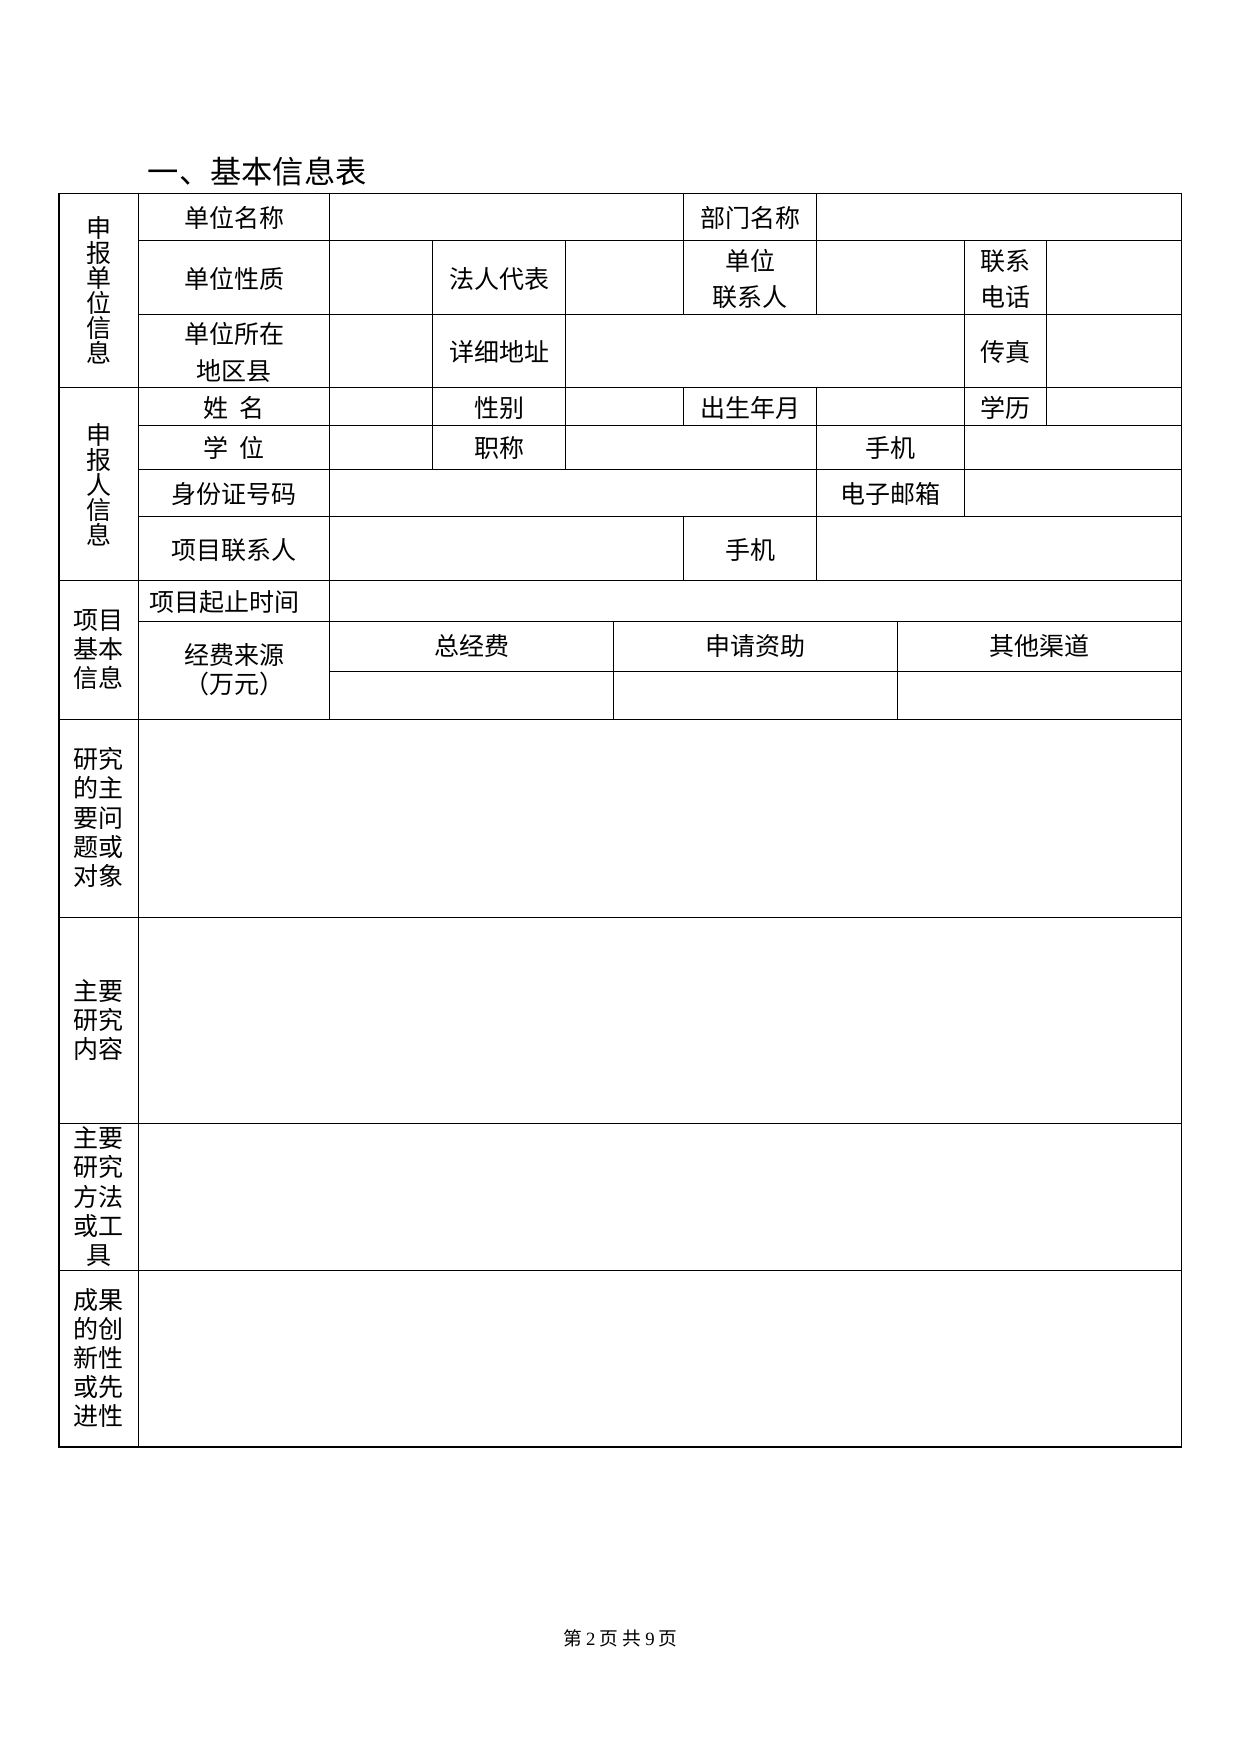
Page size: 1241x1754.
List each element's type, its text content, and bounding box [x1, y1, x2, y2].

table_cell 申报人信息 [60, 388, 138, 580]
table_cell 其他渠道 [898, 622, 1181, 671]
table_cell 学 位 [139, 426, 329, 468]
table_cell [1047, 388, 1181, 424]
table_cell 申请资助 [614, 622, 897, 671]
table_cell 总经费 [330, 622, 613, 671]
table_cell 性别 [433, 388, 565, 424]
table_header [817, 194, 1181, 240]
table_cell 手机 [817, 426, 964, 468]
text 一、基本信息表 [148, 148, 1092, 193]
table_cell [566, 388, 683, 424]
table_cell [330, 517, 683, 580]
table_cell [566, 315, 964, 387]
table_cell [139, 1124, 1181, 1270]
table_cell 姓 名 [139, 388, 329, 424]
table_cell [566, 426, 816, 468]
table_header 申报单位信息 [60, 194, 138, 387]
table_cell [330, 388, 432, 424]
table_header 部门名称 [684, 194, 816, 240]
table_cell [1047, 315, 1181, 387]
table_cell 项目起止时间 [139, 581, 329, 621]
table_cell 经费来源 （万元） [139, 622, 329, 718]
table_cell 主要研究内容 [60, 918, 138, 1123]
table_cell [614, 672, 897, 718]
table_cell 项目基本信息 [60, 581, 138, 718]
table_cell [330, 241, 432, 314]
table_cell 单位所在 地区县 [139, 315, 329, 387]
table_cell 职称 [433, 426, 565, 468]
table_cell 主要研究方法或工具 [60, 1124, 138, 1270]
table_cell [139, 720, 1181, 917]
table_cell [330, 470, 816, 516]
table_cell [965, 470, 1181, 516]
table_cell 研究的主要问题或对象 [60, 720, 138, 917]
table_cell 单位性质 [139, 241, 329, 314]
table_cell 详细地址 [433, 315, 565, 387]
table_cell 传真 [965, 315, 1046, 387]
table_header 单位名称 [139, 194, 329, 240]
table_cell [1047, 241, 1181, 314]
table_header [330, 194, 683, 240]
table_cell [566, 241, 683, 314]
table_cell 手机 [684, 517, 816, 580]
table_cell [139, 1271, 1181, 1446]
table_cell 身份证号码 [139, 470, 329, 516]
table_cell [817, 388, 964, 424]
table_cell [817, 517, 1181, 580]
table_cell [330, 315, 432, 387]
table_cell 电子邮箱 [817, 470, 964, 516]
table_cell 联系电话 [965, 241, 1046, 314]
table_cell [330, 672, 613, 718]
table_cell 单位 联系人 [684, 241, 816, 314]
table_cell [898, 672, 1181, 718]
table_cell 项目联系人 [139, 517, 329, 580]
table_cell [139, 918, 1181, 1123]
table_cell 成果的创新性或先进性 [60, 1271, 138, 1446]
table_cell 法人代表 [433, 241, 565, 314]
table_cell 出生年月 [684, 388, 816, 424]
table_cell [965, 426, 1181, 468]
table_cell [330, 581, 1181, 621]
table_cell [330, 426, 432, 468]
table_cell [817, 241, 964, 314]
table_cell 学历 [965, 388, 1046, 424]
